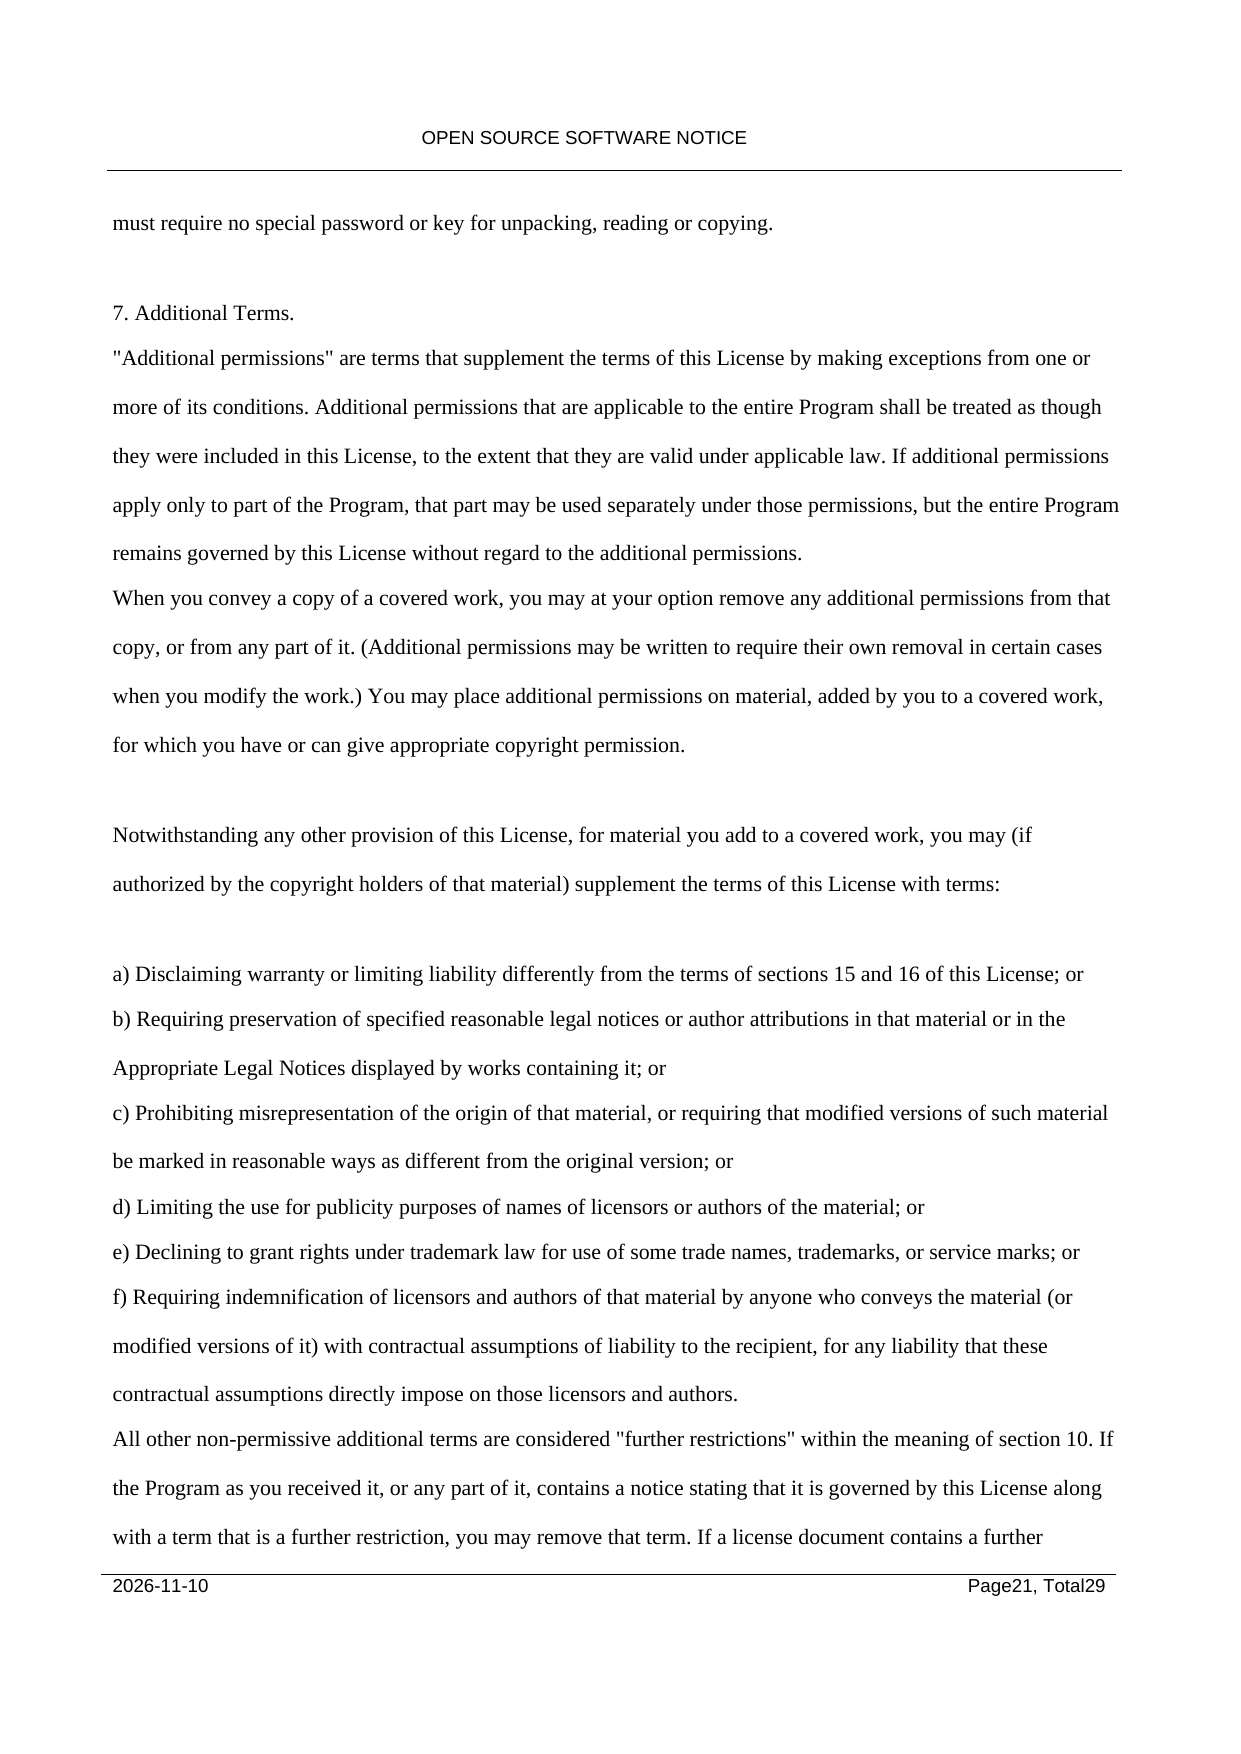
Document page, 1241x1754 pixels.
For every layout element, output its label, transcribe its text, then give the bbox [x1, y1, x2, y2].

text e) Declining to grant rights under trademark law for use of some trade names, trademarks, or service marks; or [112, 1235, 1128, 1268]
text When you convey a copy of a covered work, you may at your option remove any additional permissions from that copy, or from any part of it. (Additional permissions may be written to require their own removal in certain cases when you modify the work.) You may place additional permissions on material, added by you to a covered work, for which you have or can give appropriate copyright permission. [112, 582, 1128, 761]
text Notwithstanding any other provision of this License, for material you add to a covered work, you may (if authorized by the copyright holders of that material) supplement the terms of this License with terms: [112, 818, 1128, 899]
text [112, 206, 1128, 239]
text 7. Additional Terms. [112, 297, 1128, 329]
text a) Disclaiming warranty or limiting liability differently from the terms of sections 15 and 16 of this License; or [112, 957, 1128, 990]
text "Additional permissions" are terms that supplement the terms of this License by making exceptions from one or more of its conditions. Additional permissions that are applicable to the entire Program shall be treated as though they were included in this License, to the extent that they are valid under applicable law. If additional permissions apply only to part of the Program, that part may be used separately under those permissions, but the entire Program remains governed by this License without regard to the additional permissions. [112, 342, 1128, 569]
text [112, 1423, 1128, 1553]
text d) Limiting the use for publicity purposes of names of licensors or authors of the material; or [112, 1190, 1128, 1222]
text b) Requiring preservation of specified reasonable legal notices or author attributions in that material or in the Appropriate Legal Notices displayed by works containing it; or [112, 1002, 1128, 1083]
text c) Prohibiting misrepresentation of the origin of that material, or requiring that modified versions of such material be marked in reasonable ways as different from the original version; or [112, 1096, 1128, 1177]
text f) Requiring indemnification of licensors and authors of that material by anyone who conveys the material (or modified versions of it) with contractual assumptions of liability to the recipient, for any liability that these contractual assumptions directly impose on those licensors and authors. [112, 1280, 1128, 1410]
